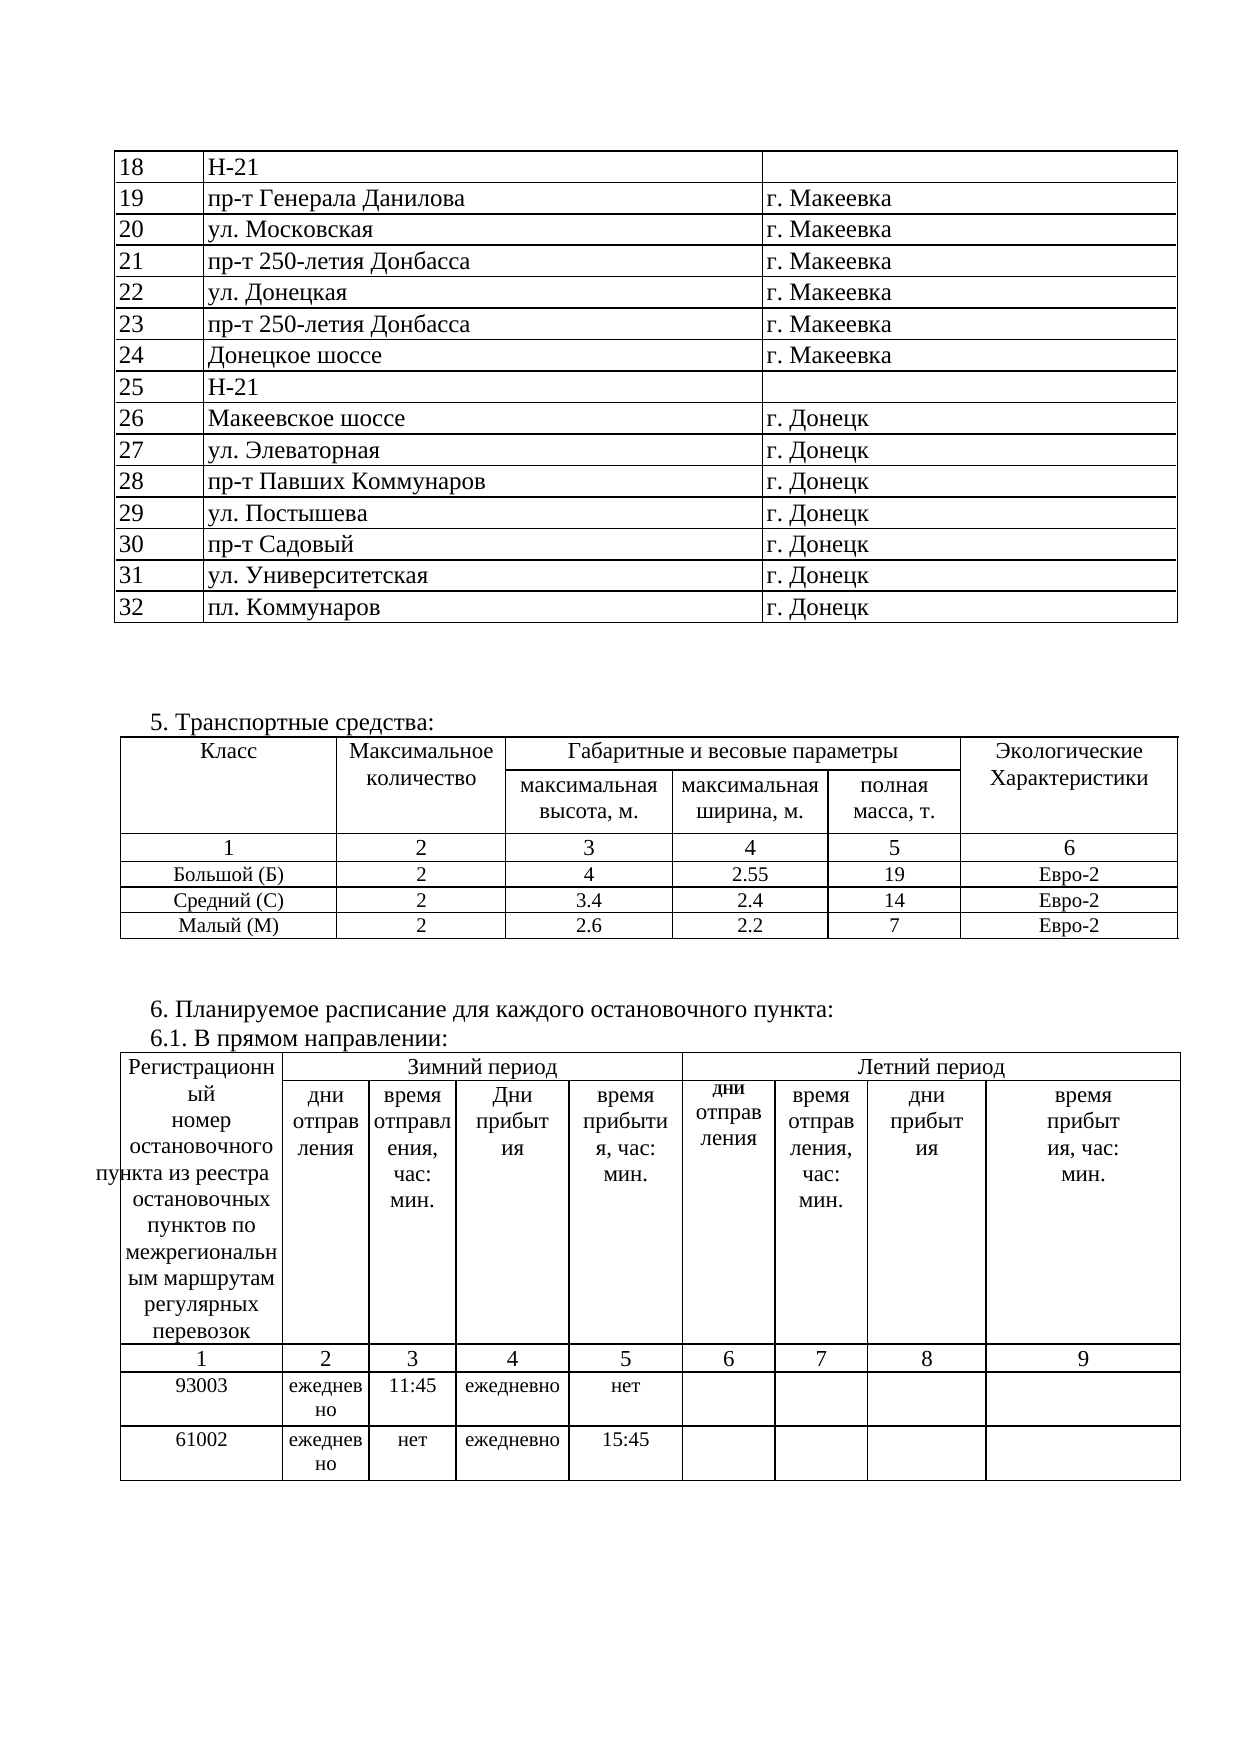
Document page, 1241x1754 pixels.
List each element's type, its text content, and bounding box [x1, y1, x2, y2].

table_cell 3 [506, 834, 672, 861]
table_cell г. Донецк [763, 433, 1177, 464]
table_cell 4 [673, 834, 827, 861]
table_cell 9 [987, 1345, 1180, 1371]
table_cell 20 [115, 214, 203, 244]
table_cell время отправ ления, час: мин. [776, 1081, 867, 1343]
table_header Летний период [683, 1053, 1180, 1079]
table_cell 2 [337, 862, 505, 886]
table_cell 31 [115, 560, 203, 590]
table_cell 7 [829, 913, 960, 937]
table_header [121, 1053, 282, 1343]
table_cell 30 [115, 529, 203, 559]
table_cell ежедневно [283, 1427, 368, 1480]
table_cell 23 [115, 308, 203, 339]
table_header Габаритные и весовые параметры [506, 738, 960, 769]
table_cell г. Донецк [763, 402, 1177, 433]
table_cell пр-т Садовый [204, 529, 762, 559]
table_header Максимальное количество [337, 738, 505, 833]
table_cell пл. Коммунаров [204, 592, 762, 622]
table_cell 25 [115, 371, 203, 402]
table_cell 1 [121, 1345, 282, 1371]
table_cell 15:45 [570, 1427, 682, 1480]
table_cell 19 [115, 183, 203, 213]
table_cell 19 [829, 862, 960, 886]
table_cell время отправл ения, час: мин. [370, 1081, 455, 1343]
table_cell нет [570, 1373, 682, 1425]
table_cell ул. Постышева [204, 498, 762, 527]
table_cell ул. Университетская [204, 561, 762, 590]
table_cell пр-т Генерала Данилова [204, 183, 762, 213]
table_cell 24 [115, 340, 203, 370]
table_cell ДНИ отправ ления [683, 1081, 774, 1343]
table_cell 27 [115, 434, 203, 464]
table_cell 1 [121, 834, 336, 861]
table_cell Средний (С) [121, 888, 336, 912]
table_cell 3.4 [506, 888, 672, 912]
table_cell 2 [337, 913, 505, 937]
table_cell г. Макеевка [763, 276, 1177, 307]
table_cell г. Макеевка [763, 244, 1177, 276]
table_cell Евро-2 [961, 888, 1177, 912]
table_cell 2.2 [673, 913, 827, 937]
table_cell 18 [115, 152, 203, 181]
table_cell пр-т 250-летия Донбасса [204, 309, 762, 339]
table_cell 7 [776, 1345, 867, 1371]
table_cell Большой (Б) [121, 862, 336, 886]
table_cell [683, 1373, 774, 1425]
table_cell 6 [683, 1345, 774, 1371]
table_cell [776, 1373, 867, 1425]
table_cell нет [370, 1427, 455, 1480]
table_cell пр-т 250-летия Донбасса [204, 246, 762, 276]
table_cell дни отправ ления [283, 1081, 368, 1343]
table_cell дни прибыт ия [868, 1081, 985, 1343]
table_cell ул. Донецкая [204, 277, 762, 307]
table_cell 61002 [121, 1427, 282, 1480]
table_cell 14 [829, 888, 960, 912]
table_cell пр-т Павших Коммунаров [204, 466, 762, 496]
table_header Зимний период [283, 1053, 682, 1079]
table_cell г. Донецк [763, 528, 1177, 559]
text 5. Транспортные средства: [150, 707, 1090, 736]
table_cell 2.4 [673, 888, 827, 912]
table_cell время прибыти я, час: мин. [570, 1081, 682, 1343]
table_cell 28 [115, 466, 203, 496]
table_cell ул. Элеваторная [204, 435, 762, 464]
table_cell ул. Московская [204, 215, 762, 244]
table_cell г. Макеевка [763, 181, 1177, 213]
table_cell 5 [829, 834, 960, 861]
table_cell 2 [283, 1345, 368, 1371]
text 6.1. В прямом направлении: [150, 1023, 1090, 1052]
table_cell 22 [115, 277, 203, 307]
table_cell Евро-2 [961, 913, 1177, 937]
table_cell 3 [370, 1345, 455, 1371]
table_cell г. Макеевка [763, 213, 1177, 244]
table_header Класс [121, 738, 336, 833]
table_cell время прибыт ия, час: мин. [987, 1081, 1180, 1343]
table_cell 21 [115, 245, 203, 276]
table_cell 29 [115, 497, 203, 527]
table_cell Донецкое шоссе [204, 340, 762, 370]
table_cell 93003 [121, 1373, 282, 1425]
table_cell 8 [868, 1345, 985, 1371]
table_cell Н-21 [204, 152, 762, 181]
table_cell Дни прибыт ия [457, 1081, 568, 1343]
table_cell максимальная ширина, м. [673, 771, 827, 833]
table_cell г. Донецк [763, 590, 1177, 622]
table_cell 4 [506, 862, 672, 886]
table_cell [987, 1427, 1180, 1480]
table_cell г. Макеевка [763, 339, 1177, 370]
text 6. Планируемое расписание для каждого остановочного пункта: [150, 994, 1090, 1023]
table_cell [776, 1427, 867, 1480]
table_cell [868, 1427, 985, 1480]
table_cell 4 [457, 1345, 568, 1371]
table_cell [868, 1373, 985, 1425]
table_cell [987, 1373, 1180, 1425]
table_cell ежедневно [457, 1427, 568, 1480]
table_cell [763, 370, 1177, 402]
table_cell Н-21 [204, 372, 762, 402]
table_cell Евро-2 [961, 862, 1177, 886]
table_cell г. Донецк [763, 465, 1177, 496]
table_cell полная масса, т. [829, 771, 960, 833]
table_cell 6 [961, 834, 1177, 861]
table_cell максимальная высота, м. [506, 771, 672, 833]
table_cell г. Макеевка [763, 307, 1177, 339]
table_cell 2.6 [506, 913, 672, 937]
table_cell Макеевское шоссе [204, 403, 762, 433]
table_cell ежедневно [457, 1373, 568, 1425]
table_cell 32 [115, 591, 203, 622]
table_cell 2 [337, 888, 505, 912]
table_cell 11:45 [370, 1373, 455, 1425]
table_cell 5 [570, 1345, 682, 1371]
table_cell ежедневно [283, 1373, 368, 1425]
table_cell Малый (М) [121, 913, 336, 937]
table_header Экологические Характеристики [961, 738, 1177, 833]
table_cell г. Донецк [763, 496, 1177, 527]
table_cell 26 [115, 403, 203, 433]
table_cell г. Донецк [763, 559, 1177, 590]
table_cell 2.55 [673, 862, 827, 886]
table_cell 2 [337, 834, 505, 861]
table_cell [763, 152, 1177, 181]
table_cell [683, 1427, 774, 1480]
